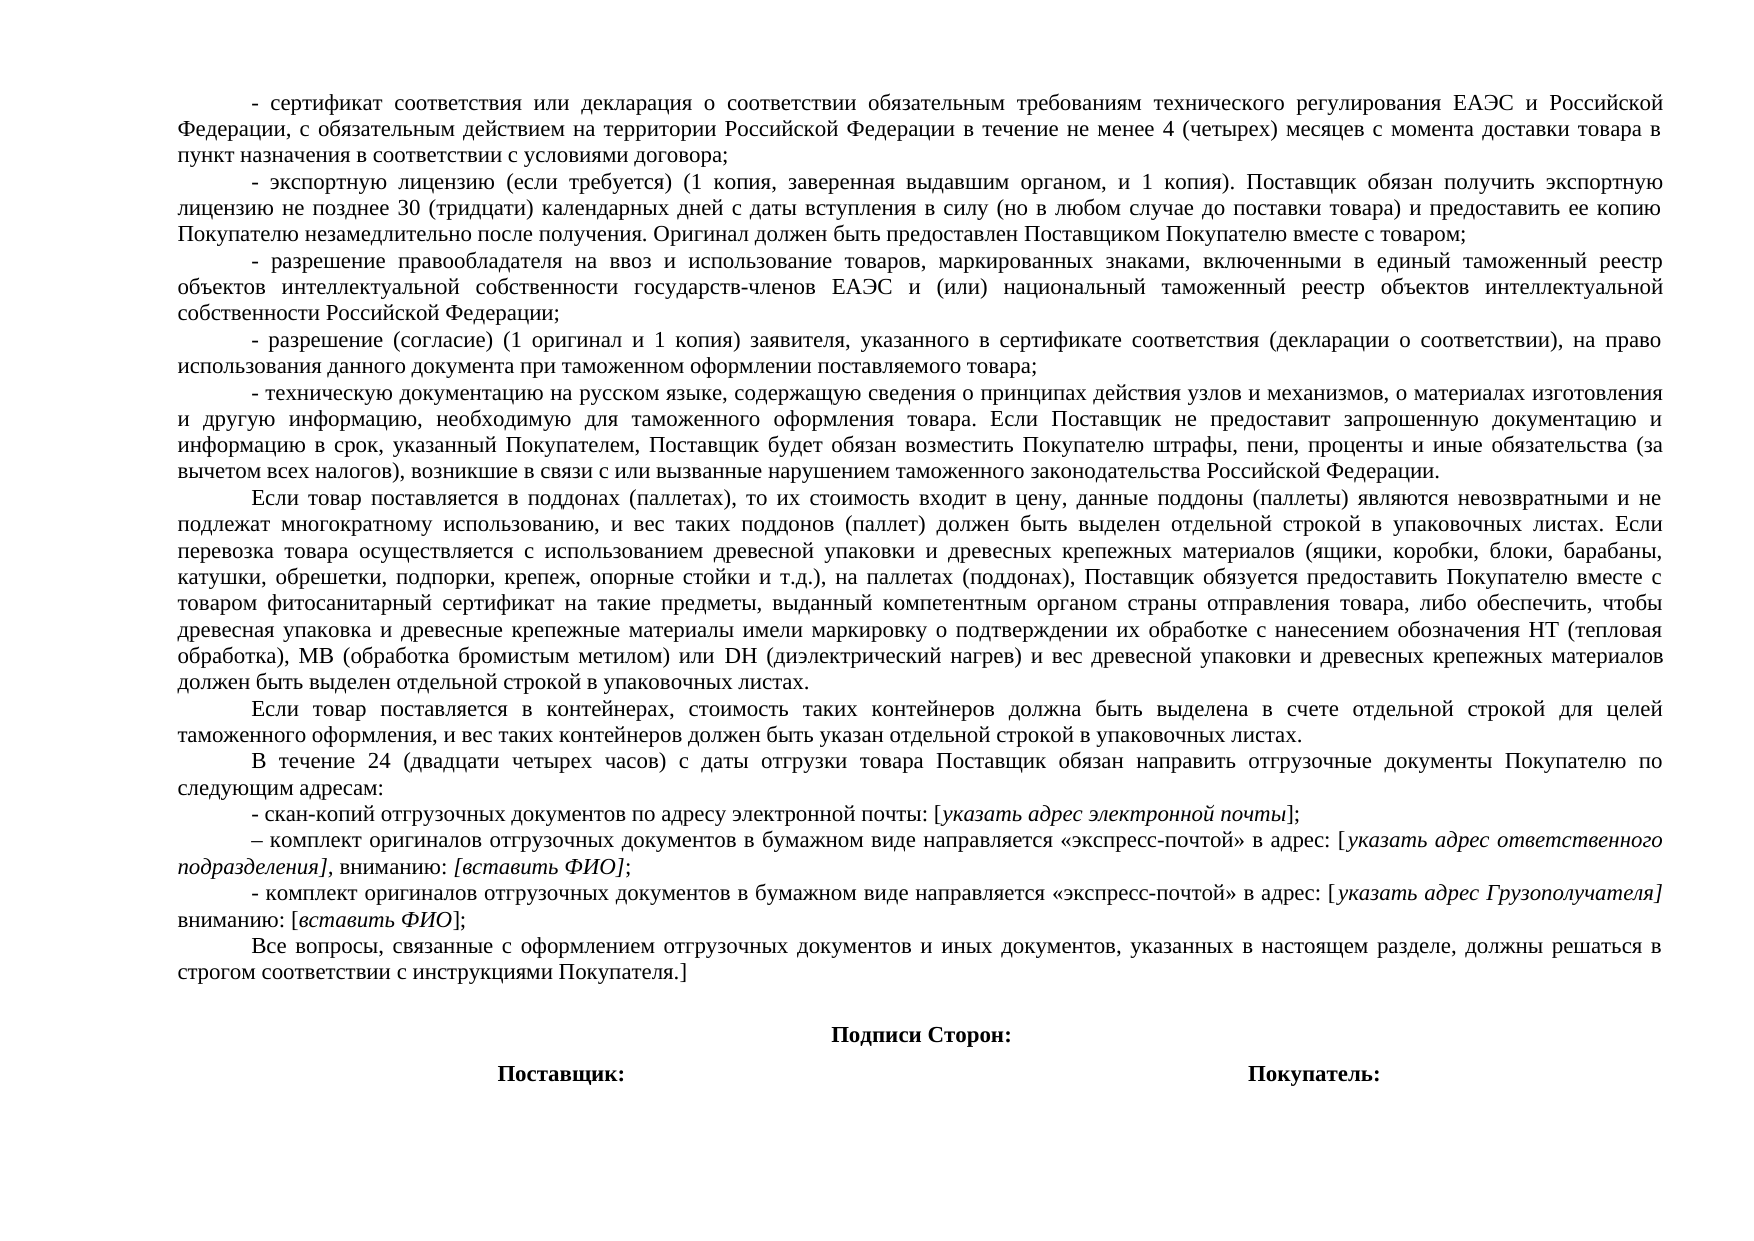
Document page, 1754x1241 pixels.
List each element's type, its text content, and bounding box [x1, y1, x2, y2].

text - комплект оригиналов отгрузочных документов в бумажном виде направляется «экспресс-почтой» в адрес: [указать адрес Грузополучателя] вниманию: [вставить ФИО]; [177, 879, 1665, 932]
text Если товар поставляется в поддонах (паллетах), то их стоимость входит в цену, данные поддоны (паллеты) являются невозвратными и не подлежат многократному использованию, и вес таких поддонов (паллет) должен быть выделен отдельной строкой в упаковочных листах. Если перевозка товара осуществляется с использованием древесной упаковки и древесных крепежных материалов (ящики, коробки, блоки, барабаны, катушки, обрешетки, подпорки, крепеж, опорные стойки и т.д.), на паллетах (поддонах), Поставщик обязуется предоставить Покупателю вместе с товаром фитосанитарный сертификат на такие предметы, выданный компетентным органом страны отправления товара, либо обеспечить, чтобы древесная упаковка и древесные крепежные материалы имели маркировку о подтверждении их обработке с нанесением обозначения НТ (тепловая обработка), МВ (обработка бромистым метилом) или DH (диэлектрический нагрев) и вес древесной упаковки и древесных крепежных материалов должен быть выделен отдельной строкой в упаковочных листах. [177, 484, 1665, 695]
text Если товар поставляется в контейнерах, стоимость таких контейнеров должна быть выделена в счете отдельной строкой для целей таможенного оформления, и вес таких контейнеров должен быть указан отдельной строкой в упаковочных листах. [177, 695, 1665, 747]
text - техническую документацию на русском языке, содержащую сведения о принципах действия узлов и механизмов, о материалах изготовления и другую информацию, необходимую для таможенного оформления товара. Если Поставщик не предоставит запрошенную документацию и информацию в срок, указанный Покупателем, Поставщик будет обязан возместить Покупателю штрафы, пени, проценты и иные обязательства (за вычетом всех налогов), возникшие в связи с или вызванные нарушением таможенного законодательства Российской Федерации. [177, 378, 1665, 484]
text – комплект оригиналов отгрузочных документов в бумажном виде направляется «экспресс-почтой» в адрес: [указать адрес ответственного подразделения], вниманию: [вставить ФИО]; [177, 827, 1665, 879]
table_header Покупатель: [945, 1048, 1683, 1098]
text В течение 24 (двадцати четырех часов) с даты отгрузки товара Поставщик обязан направить отгрузочные документы Покупателю по следующим адресам: [177, 747, 1665, 800]
text - скан-копий отгрузочных документов по адресу электронной почты: [указать адрес электронной почты]; [177, 800, 1665, 827]
text - разрешение правообладателя на ввоз и использование товаров, маркированных знаками, включенными в единый таможенный реестр объектов интеллектуальной собственности государств-членов ЕАЭС и (или) национальный таможенный реестр объектов интеллектуальной собственности Российской Федерации; [177, 247, 1665, 326]
table_header Поставщик: [177, 1048, 945, 1098]
text - экспортную лицензию (если требуется) (1 копия, заверенная выдавшим органом, и 1 копия). Поставщик обязан получить экспортную лицензию не позднее 30 (тридцати) календарных дней с даты вступления в силу (но в любом случае до поставки товара) и предоставить ее копию Покупателю незамедлительно после получения. Оригинал должен быть предоставлен Поставщиком Покупателю вместе с товаром; [177, 168, 1665, 247]
text Подписи Сторон: [177, 1021, 1665, 1048]
text - сертификат соответствия или декларация о соответствии обязательным требованиям технического регулирования ЕАЭС и Российской Федерации, с обязательным действием на территории Российской Федерации в течение не менее 4 (четырех) месяцев с момента доставки товара в пункт назначения в соответствии с условиями договора; [177, 89, 1665, 168]
text Все вопросы, связанные с оформлением отгрузочных документов и иных документов, указанных в настоящем разделе, должны решаться в строгом соответствии с инструкциями Покупателя.] [177, 932, 1665, 985]
text - разрешение (согласие) (1 оригинал и 1 копия) заявителя, указанного в сертификате соответствия (декларации о соответствии), на право использования данного документа при таможенном оформлении поставляемого товара; [177, 326, 1665, 378]
